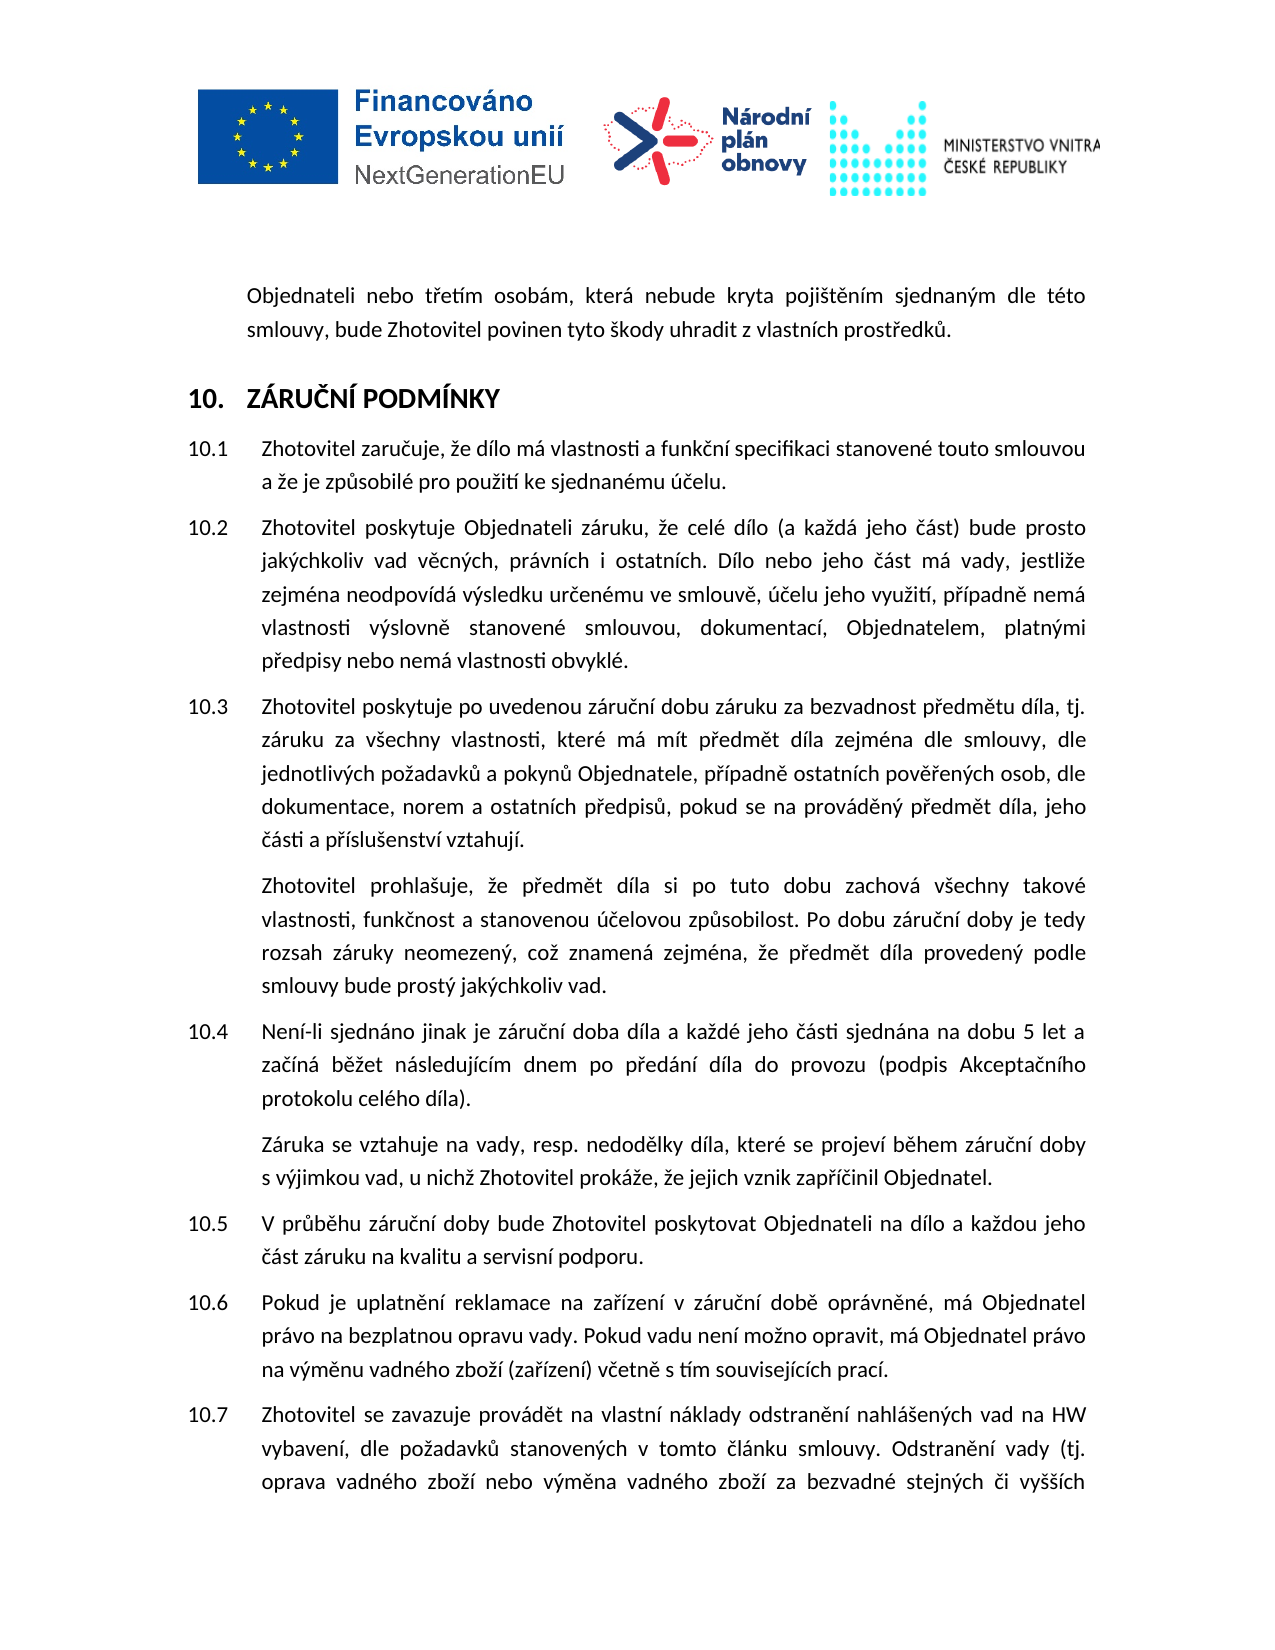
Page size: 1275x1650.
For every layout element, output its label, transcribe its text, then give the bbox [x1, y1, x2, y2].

text ZÁRUČNÍ PODMÍNKY [187, 380, 1087, 416]
text V průběhu záruční doby bude Zhotovitel poskytovat Objednateli na dílo a každou jeho část záruku na kvalitu a servisní podporu. [187, 1203, 1087, 1270]
list Zhotovitel prohlašuje, že předmět díla si po tuto dobu zachová všechny takové vlastnosti, funkčnost a stanovenou účelovou způsobilost. Po dobu záruční doby je tedy rozsah záruky neomezený, což znamená zejména, že předmět díla provedený podle smlouvy bude prostý jakýchkoliv vad. [261, 866, 1087, 999]
text Pokud je uplatnění reklamace na zařízení v záruční době oprávněné, má Objednatel právo na bezplatnou opravu vady. Pokud vadu není možno opravit, má Objednatel právo na výměnu vadného zboží (zařízení) včetně s tím souvisejících prací. [187, 1283, 1087, 1383]
text Zhotovitel poskytuje po uvedenou záruční dobu záruku za bezvadnost předmětu díla, tj. záruku za všechny vlastnosti, které má mít předmět díla zejména dle smlouvy, dle jednotlivých požadavků a pokynů Objednatele, případně ostatních pověřených osob, dle dokumentace, norem a ostatních předpisů, pokud se na prováděný předmět díla, jeho části a příslušenství vztahují. [187, 687, 1087, 853]
list Záruka se vztahuje na vady, resp. nedodělky díla, které se projeví během záruční doby s výjimkou vad, u nichž Zhotovitel prokáže, že jejich vznik zapříčinil Objednatel. [261, 1124, 1087, 1191]
text Zhotovitel poskytuje Objednateli záruku, že celé dílo (a každá jeho část) bude prosto jakýchkoliv vad věcných, právních i ostatních. Dílo nebo jeho část má vady, jestliže zejména neodpovídá výsledku určenému ve smlouvě, účelu jeho využití, případně nemá vlastnosti výslovně stanovené smlouvou, dokumentací, Objednatelem, platnými předpisy nebo nemá vlastnosti obvyklé. [187, 508, 1087, 674]
picture [187, 75, 830, 196]
text Není-li sjednáno jinak je záruční doba díla a každé jeho části sjednána na dobu 5 let a začíná běžet následujícím dnem po předání díla do provozu (podpis Akceptačního protokolu celého díla). [187, 1012, 1087, 1112]
text Zhotovitel zaručuje, že dílo má vlastnosti a funkční specifikaci stanovené touto smlouvou a že je způsobilé pro použití ke sjednanému účelu. [187, 428, 1087, 495]
